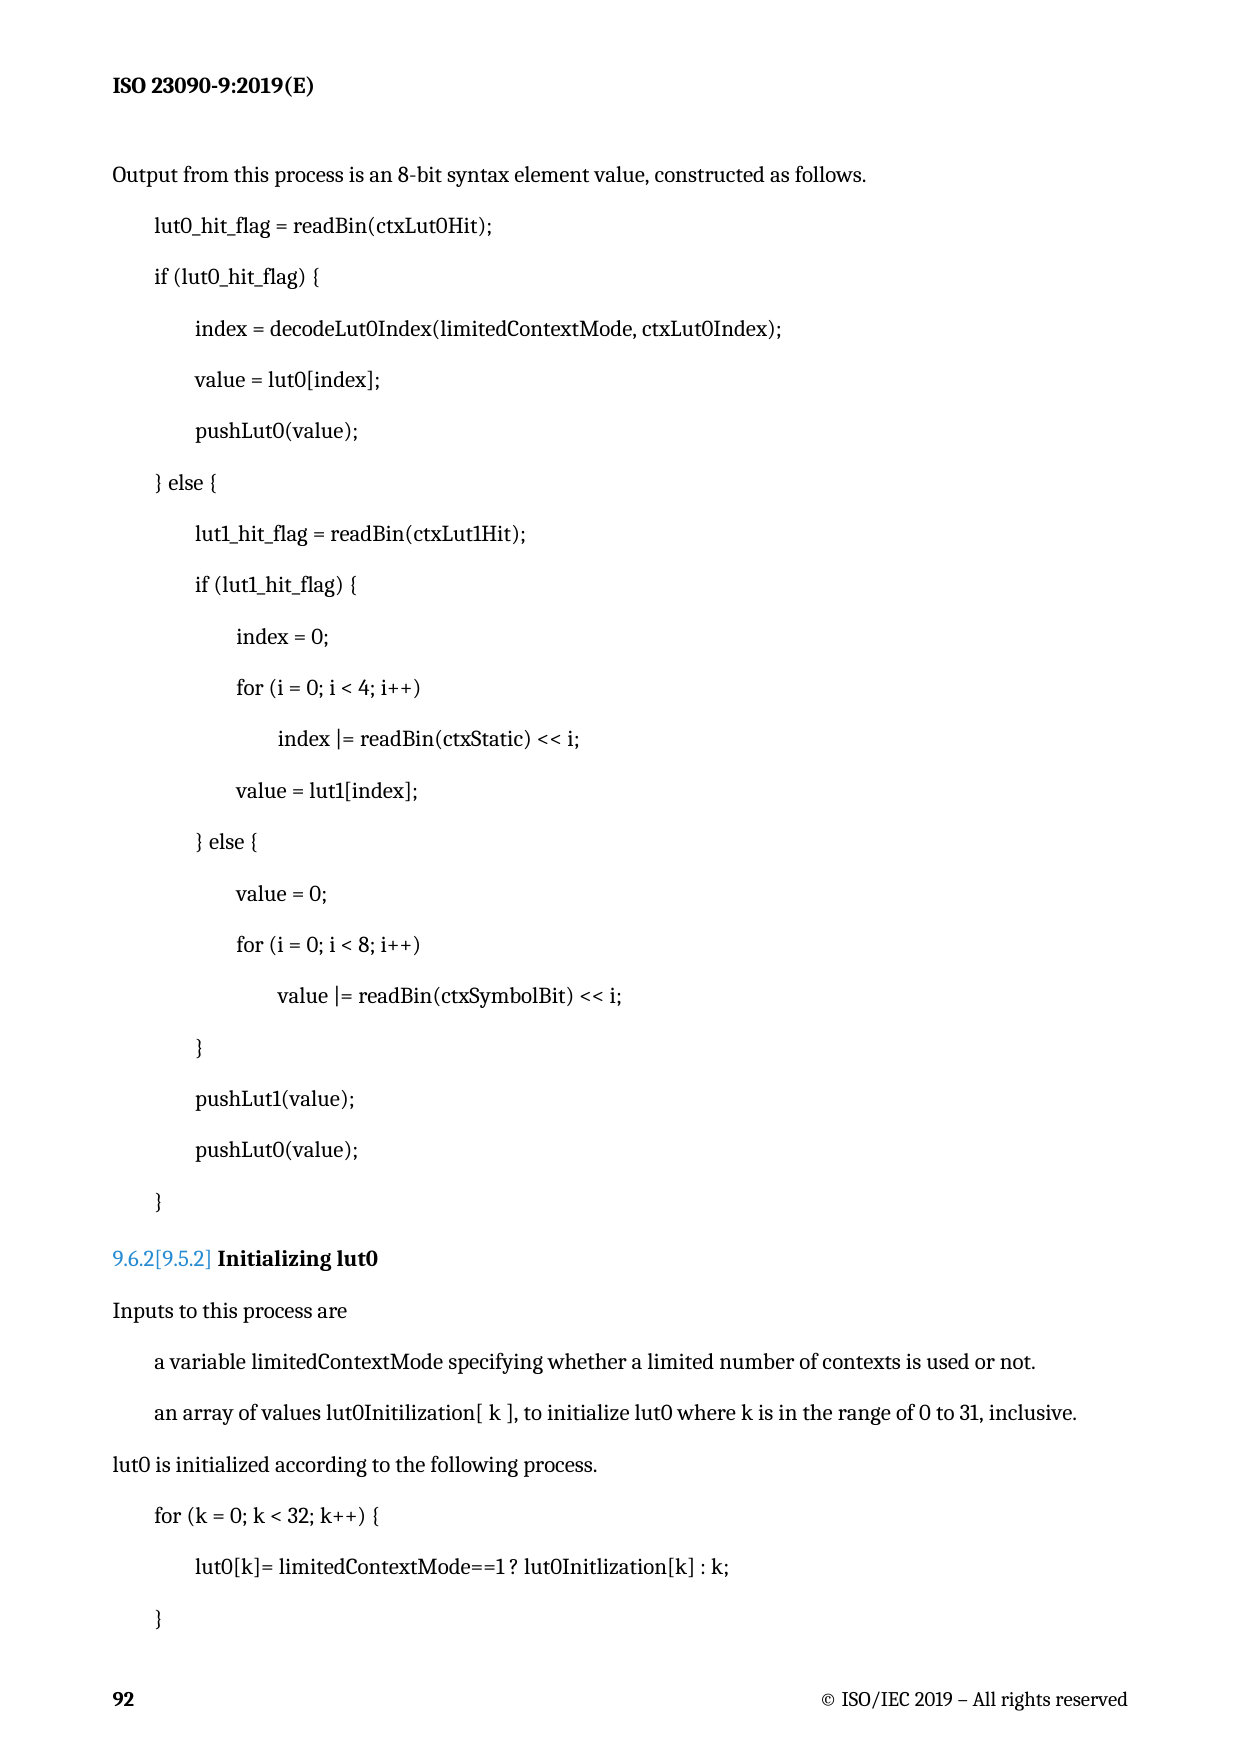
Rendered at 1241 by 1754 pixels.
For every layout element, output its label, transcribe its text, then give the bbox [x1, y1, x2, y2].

text } else { [112, 469, 1128, 496]
text value |= readBin(ctxSymbolBit) << i; [112, 983, 1128, 1009]
text if (lut1_hit_flag) { [112, 572, 1128, 598]
text index = 0; [112, 623, 1128, 650]
text value = lut1[index]; [112, 778, 1128, 804]
text if (lut0_hit_flag) { [112, 264, 1128, 290]
text index = decodeLut0Index(limitedContextMode, ctxLut0Index); [112, 315, 1128, 342]
text Output from this process is an 8-bit syntax element value, constructed as follows. [112, 161, 1128, 188]
text } [112, 1034, 1128, 1061]
text Inputs to this process are [112, 1297, 1128, 1324]
text lut0_hit_flag = readBin(ctxLut0Hit); [112, 213, 1128, 239]
text lut0 is initialized according to the following process. [112, 1451, 1128, 1478]
text pushLut0(value); [112, 418, 1128, 444]
text a variable limitedContextMode specifying whether a limited number of contexts is used or not. [112, 1349, 1128, 1375]
subtitle Initializing lut0 [112, 1246, 1128, 1272]
text } [112, 1188, 1128, 1215]
text value = lut0[index]; [112, 367, 1128, 393]
text for (k = 0; k < 32; k++) { [112, 1503, 1128, 1529]
text pushLut1(value); [112, 1086, 1128, 1112]
text an array of values lut0Initilization[ k ], to initialize lut0 where k is in the range of 0 to 31, inclusive. [112, 1400, 1128, 1426]
text for (i = 0; i < 4; i++) [112, 675, 1128, 701]
text for (i = 0; i < 8; i++) [112, 932, 1128, 958]
text } else { [112, 829, 1128, 855]
text lut0[k]= limitedContextMode==1 ? lut0Initlization[k] : k; [112, 1554, 1128, 1581]
text } [112, 1606, 1128, 1632]
text pushLut0(value); [112, 1137, 1128, 1163]
text lut1_hit_flag = readBin(ctxLut1Hit); [112, 521, 1128, 547]
text value = 0; [112, 880, 1128, 907]
text index |= readBin(ctxStatic) << i; [112, 726, 1128, 753]
